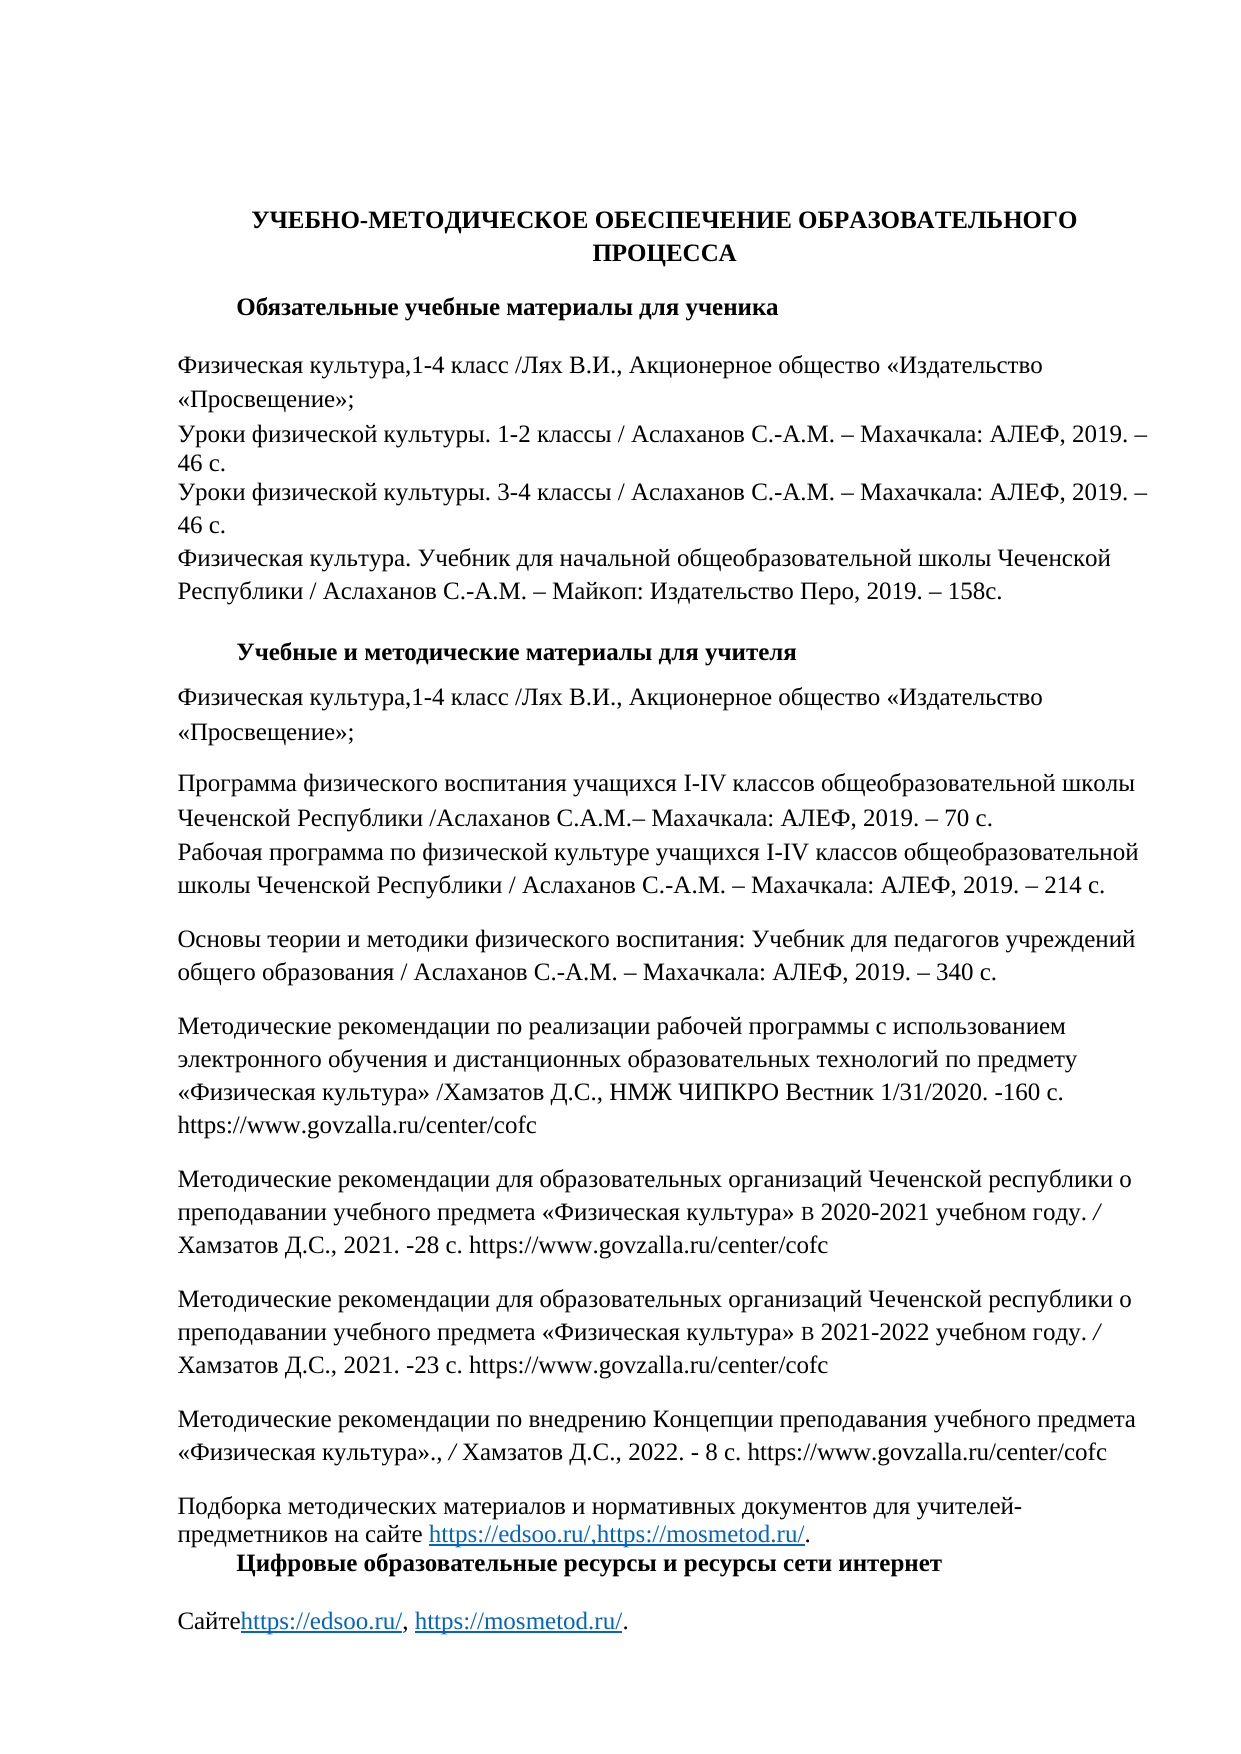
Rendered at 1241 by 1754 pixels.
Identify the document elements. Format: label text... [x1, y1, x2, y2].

text Рабочая программа по физической культуре учащихся I-IV классов общеобразовательной школы Чеченской Республики / Аслаханов С.-А.М. – Махачкала: АЛЕФ, 2019. – 214 с. [177, 837, 1152, 899]
text Сайтеhttps://edsoo.ru/, https://mosmetod.ru/. [177, 1606, 1152, 1635]
subtitle Цифровые образовательные ресурсы и ресурсы сети интернет [236, 1548, 1152, 1577]
text Методические рекомендации по внедрению Концепции преподавания учебного предмета «Физическая культура»., / Хамзатов Д.С., 2022. - 8 с. https://www.govzalla.ru/center/cofc [177, 1404, 1152, 1466]
text Подборка методических материалов и нормативных документов для учителей-предметников на сайте https://edsoo.ru/,https://mosmetod.ru/. [177, 1491, 1152, 1548]
text Основы теории и методики физического воспитания: Учебник для педагогов учреждений общего образования / Аслаханов С.-А.М. – Махачкала: АЛЕФ, 2019. – 340 с. [177, 924, 1152, 986]
text Уроки физической культуры. 1-2 классы / Аслаханов С.-А.М. – Махачкала: АЛЕФ, 2019. – 46 с. [177, 419, 1152, 477]
text Уроки физической культуры. 3-4 классы / Аслаханов С.-А.М. – Махачкала: АЛЕФ, 2019. – 46 с. [177, 477, 1152, 538]
text Программа физического воспитания учащихся I-IV классов общеобразовательной школы Чеченской Республики /Аслаханов С.А.М.– Махачкала: АЛЕФ, 2019. – 70 с. [177, 768, 1152, 832]
subtitle Учебные и методические материалы для учителя [236, 637, 1152, 666]
text Методические рекомендации для образовательных организаций Чеченской республики о преподавании учебного предмета «Физическая культура» в 2021-2022 учебном году. / Хамзатов Д.С., 2021. -23 с. https://www.govzalla.ru/center/cofc [177, 1284, 1152, 1379]
text Методические рекомендации по реализации рабочей программы с использованием электронного обучения и дистанционных образовательных технологий по предмету «Физическая культура» /Хамзатов Д.С., НМЖ ЧИПКРО Вестник 1/31/2020. -160 с. https://www.govzalla.ru/center/cofc [177, 1011, 1152, 1139]
text УЧЕБНО-МЕТОДИЧЕСКОЕ ОБЕСПЕЧЕНИЕ ОБРАЗОВАТЕЛЬНОГО ПРОЦЕССА [177, 172, 1152, 267]
text Методические рекомендации для образовательных организаций Чеченской республики о преподавании учебного предмета «Физическая культура» в 2020-2021 учебном году. / Хамзатов Д.С., 2021. -28 с. https://www.govzalla.ru/center/cofc [177, 1164, 1152, 1259]
text Физическая культура,1-4 класс /Лях В.И., Акционерное общество «Издательство «Просвещение»; [177, 682, 1152, 746]
subtitle Обязательные учебные материалы для ученика [236, 292, 1152, 321]
text Физическая культура. Учебник для начальной общеобразовательной школы Чеченской Республики / Аслаханов С.-А.М. – Майкоп: Издательство Перо, 2019. – 158с. [177, 543, 1152, 604]
text Физическая культура,1-4 класс /Лях В.И., Акционерное общество «Издательство «Просвещение»; [177, 350, 1152, 413]
